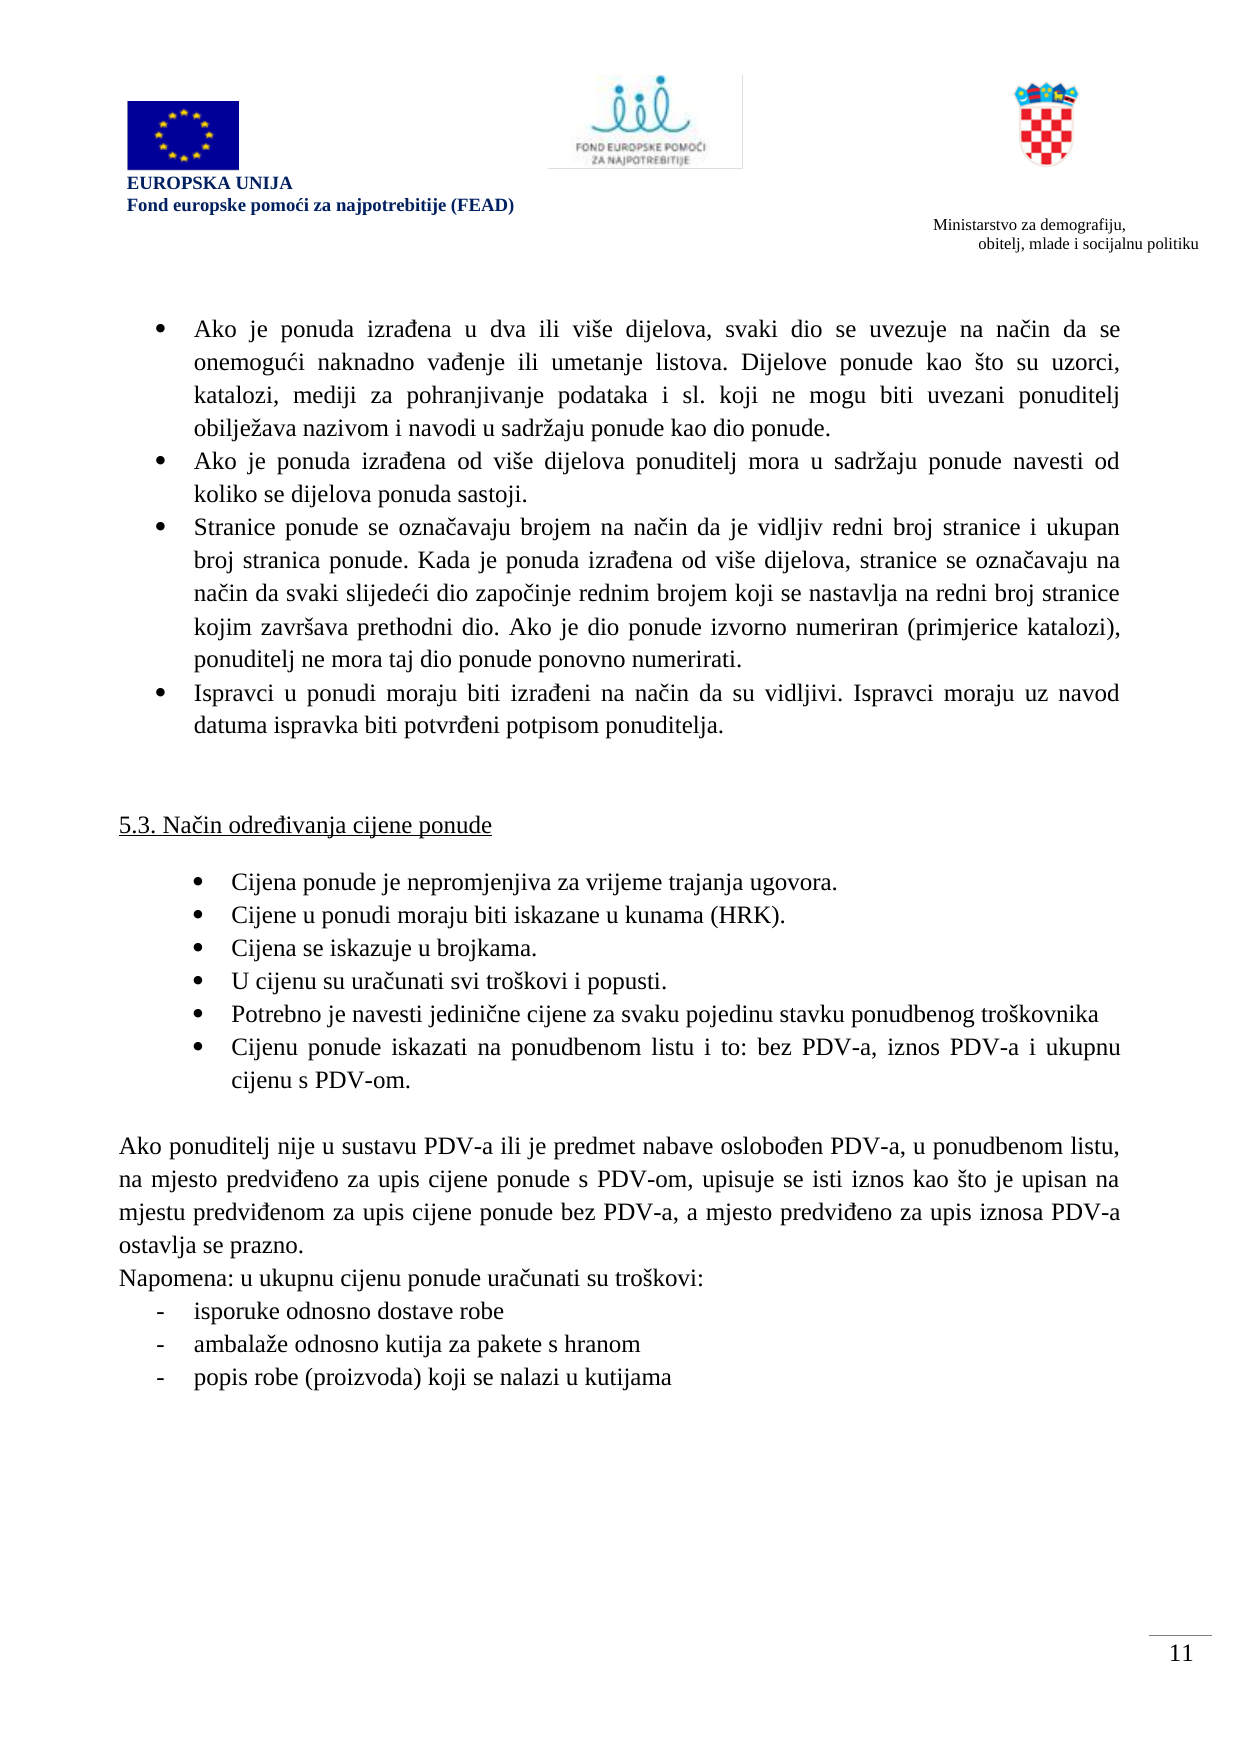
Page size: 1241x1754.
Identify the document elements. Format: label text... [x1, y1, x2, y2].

list Ako je ponuda izrađena u dva ili više dijelova, svaki dio se uvezuje na način da se onemogući naknadno vađenje ili umetanje listova. Dijelove ponude kao što su uzorci, katalozi, mediji za pohranjivanje podataka i sl. koji ne mogu biti uvezani ponuditelj obilježava nazivom i navodi u sadržaju ponude kao dio ponude. [156, 314, 1121, 442]
list Cijena ponude je nepromjenjiva za vrijeme trajanja ugovora. [194, 867, 1121, 896]
list ambalaže odnosno kutija za pakete s hranom [156, 1329, 1121, 1358]
list Ispravci u ponudi moraju biti izrađeni na način da su vidljivi. Ispravci moraju uz navod datuma ispravka biti potvrđeni potpisom ponuditelja. [156, 678, 1121, 739]
text Napomena: u ukupnu cijenu ponude uračunati su troškovi: [119, 1263, 1121, 1292]
list popis robe (proizvoda) koji se nalazi u kutijama [156, 1362, 1121, 1391]
list Cijena se iskazuje u brojkama. [194, 933, 1121, 962]
text Ako ponuditelj nije u sustavu PDV-a ili je predmet nabave oslobođen PDV-a, u ponudbenom listu, na mjesto predviđeno za upis cijene ponude s PDV-om, upisuje se isti iznos kao što je upisan na mjestu predviđenom za upis cijene ponude bez PDV-a, a mjesto predviđeno za upis iznosa PDV-a ostavlja se prazno. [119, 1131, 1121, 1259]
list isporuke odnosno dostave robe [156, 1296, 1121, 1325]
picture [126, 101, 239, 172]
picture [547, 75, 746, 172]
list Potrebno je navesti jedinične cijene za svaku pojedinu stavku ponudbenog troškovnika [194, 999, 1121, 1028]
list Ako je ponuda izrađena od više dijelova ponuditelj mora u sadržaju ponude navesti od koliko se dijelova ponuda sastoji. [156, 446, 1121, 508]
subtitle 5.3. Način određivanja cijene ponude [119, 810, 1121, 838]
list Cijenu ponude iskazati na ponudbenom listu i to: bez PDV-a, iznos PDV-a i ukupnu cijenu s PDV-om. [194, 1032, 1121, 1094]
list Cijene u ponudi moraju biti iskazane u kunama (HRK). [194, 900, 1121, 929]
list U cijenu su uračunati svi troškovi i popusti. [194, 966, 1121, 995]
list Stranice ponude se označavaju brojem na način da je vidljiv redni broj stranice i ukupan broj stranica ponude. Kada je ponuda izrađena od više dijelova, stranice se označavaju na način da svaki slijedeći dio započinje rednim brojem koji se nastavlja na redni broj stranice kojim završava prethodni dio. Ako je dio ponude izvorno numeriran (primjerice katalozi), ponuditelj ne mora taj dio ponude ponovno numerirati. [156, 512, 1121, 673]
picture [978, 76, 1115, 172]
